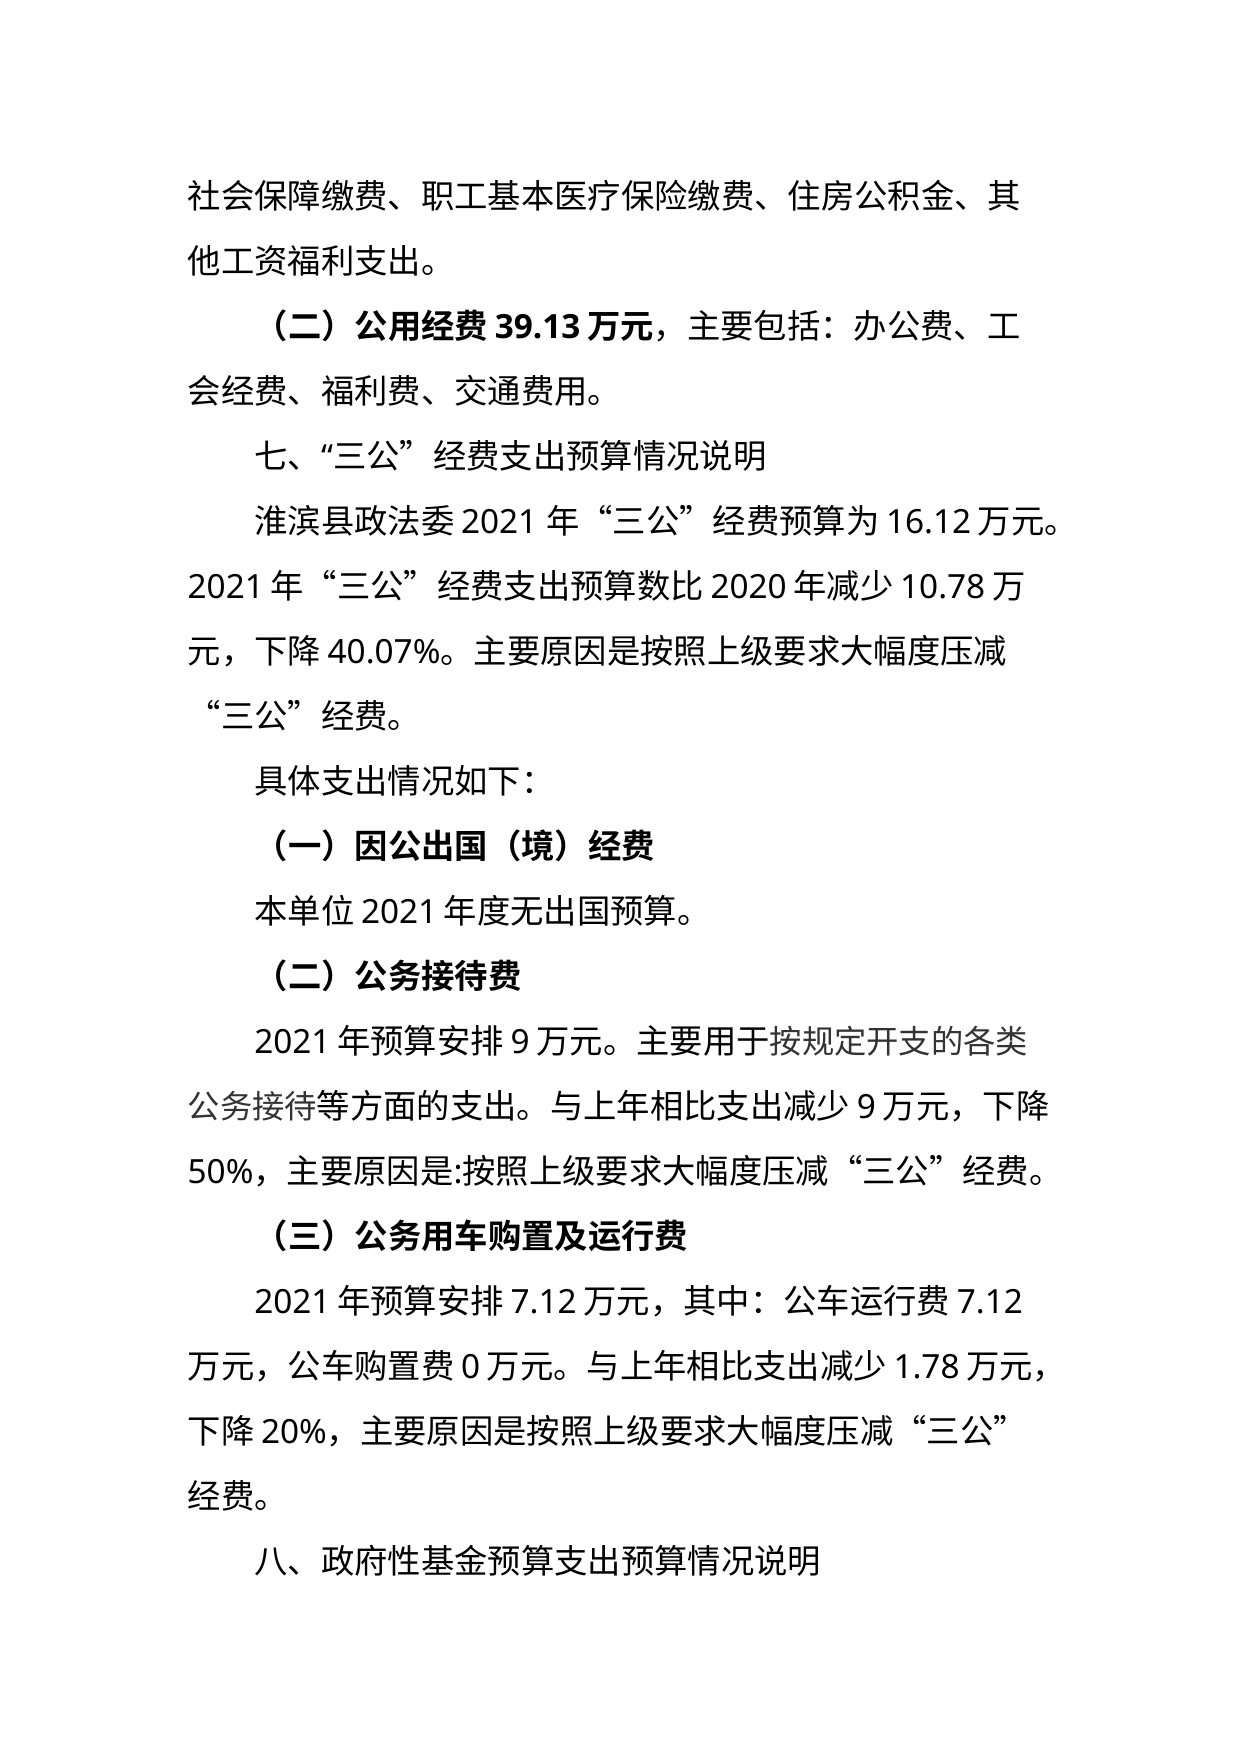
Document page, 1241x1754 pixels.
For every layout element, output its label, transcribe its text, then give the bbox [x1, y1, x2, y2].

list （三）公务用车购置及运行费 [187, 1202, 1053, 1267]
list 具体支出情况如下： [187, 747, 1053, 812]
list （二）公务接待费 [187, 942, 1053, 1007]
list 2021年预算安排7.12万元，其中：公车运行费7.12万元，公车购置费0万元。与上年相比支出减少1.78万元，下降20%，主要原因是按照上级要求大幅度压减“三公”经费。 [187, 1267, 1053, 1527]
list 政府性基金预算支出预算情况说明 [187, 1527, 1053, 1592]
list 2021年预算安排9万元。主要用于按规定开支的各类公务接待等方面的支出。与上年相比支出减少9万元，下降50%，主要原因是:按照上级要求大幅度压减“三公”经费。 [187, 1007, 1053, 1202]
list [187, 162, 1053, 292]
list “三公”经费支出预算情况说明 [187, 422, 1053, 487]
list （一）因公出国（境）经费 [187, 812, 1053, 877]
list 本单位2021年度无出国预算。 [187, 877, 1053, 942]
list 淮滨县政法委2021 年“三公”经费预算为16.12万元。2021年“三公”经费支出预算数比2020年减少10.78万元，下降40.07%。主要原因是按照上级要求大幅度压减“三公”经费。 [187, 487, 1053, 747]
list （二）公用经费39.13万元，主要包括：办公费、工会经费、福利费、交通费用。 [187, 292, 1053, 422]
